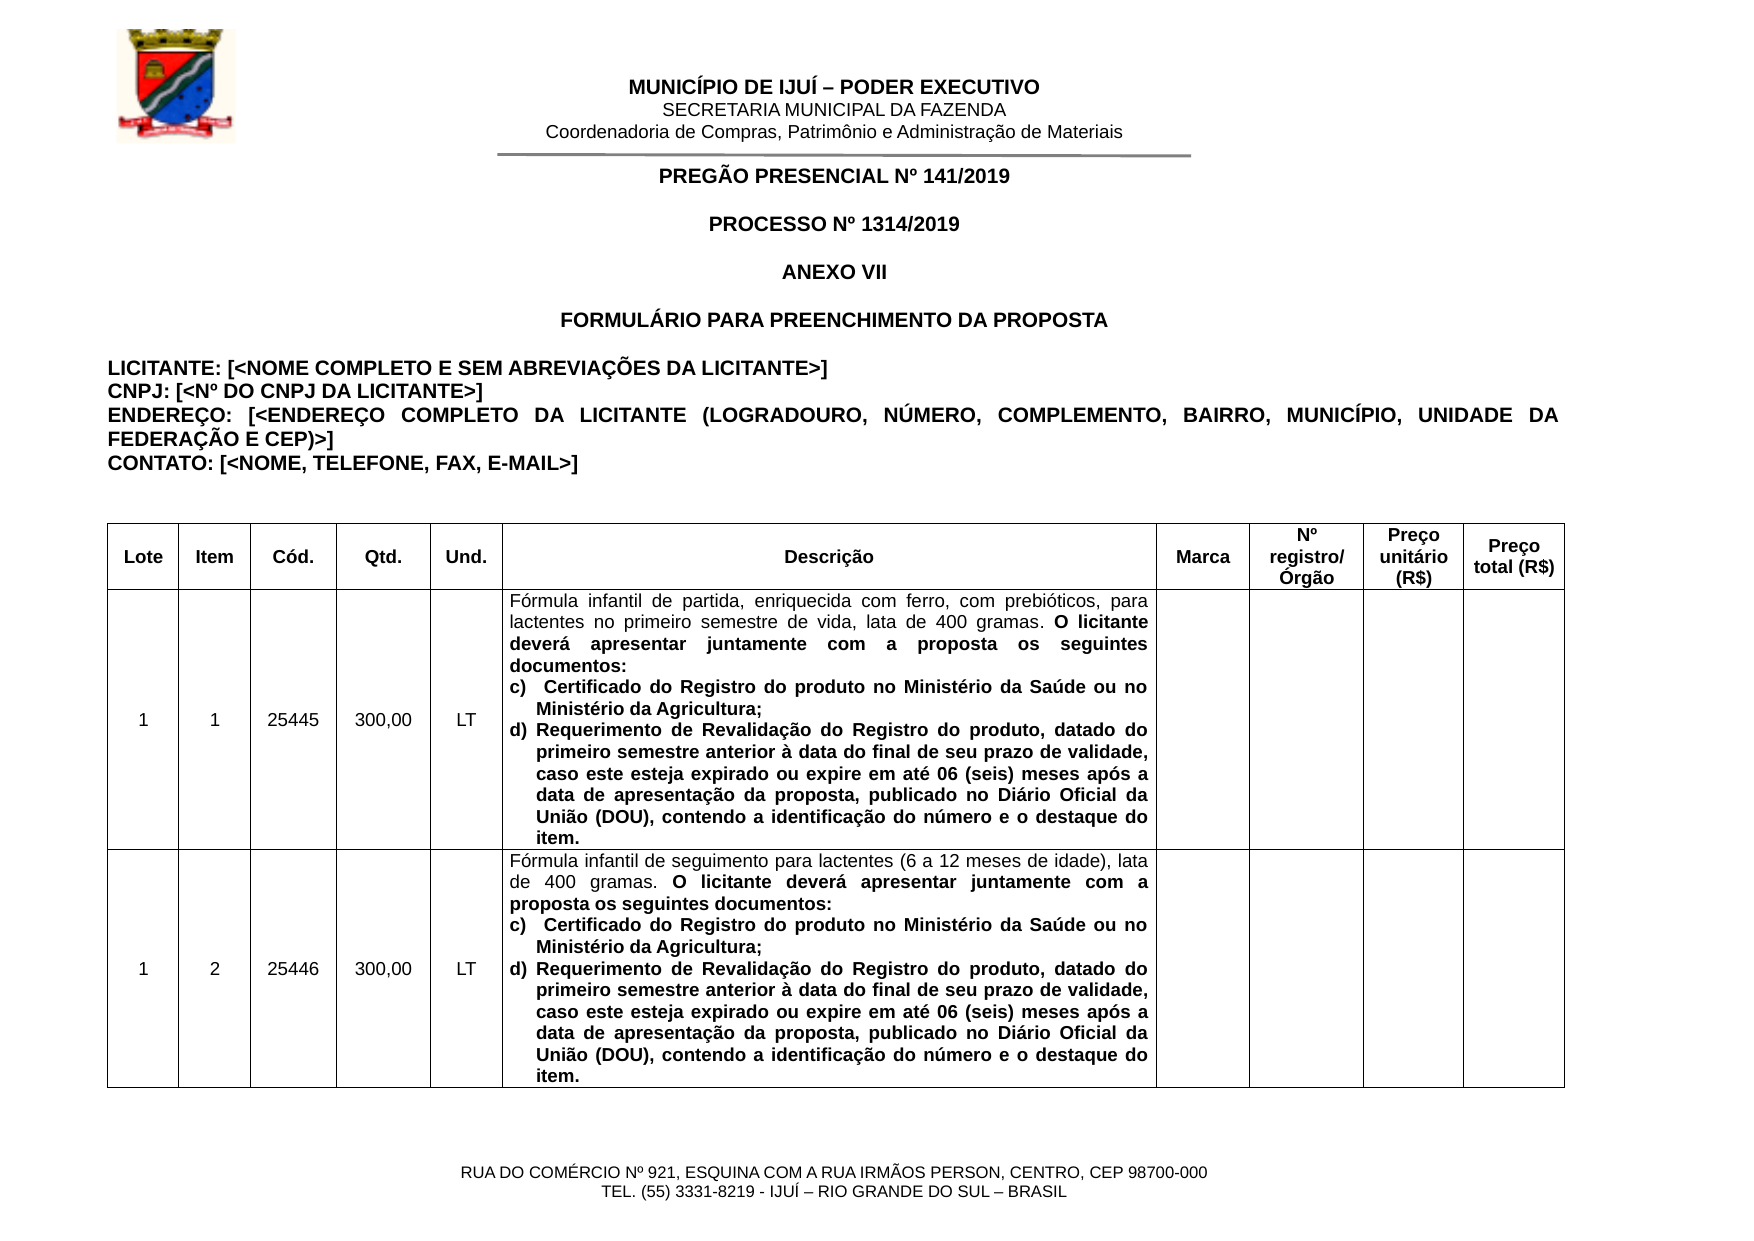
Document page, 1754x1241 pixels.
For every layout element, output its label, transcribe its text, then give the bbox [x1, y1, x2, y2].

table_cell LT [431, 850, 502, 1087]
text LICITANTE: [<NOME COMPLETO E SEM ABREVIAÇÕES DA LICITANTE>] [107, 355, 1561, 379]
text ENDEREÇO: [<ENDEREÇO COMPLETO DA LICITANTE (LOGRADOURO, NÚMERO, COMPLEMENTO, BAIRRO, MUNICÍPIO, UNIDADE DA FEDERAÇÃO E CEP)>] [107, 403, 1561, 451]
table_cell [1250, 850, 1363, 1087]
table_cell [1364, 590, 1463, 848]
text PREGÃO PRESENCIAL Nº 141/2019 [107, 164, 1561, 188]
table_header Marca [1157, 524, 1249, 589]
table_cell [1464, 850, 1564, 1087]
table_header Preço unitário (R$) [1364, 524, 1463, 589]
table_cell 25446 [251, 850, 336, 1087]
table_cell 2 [179, 850, 250, 1087]
table_cell 300,00 [337, 590, 430, 848]
text PROCESSO Nº 1314/2019 [107, 212, 1561, 236]
table_header Nº registro/ Órgão [1250, 524, 1363, 589]
table_header Preço total (R$) [1464, 524, 1564, 589]
table_header Und. [431, 524, 502, 589]
table_cell 1 [179, 590, 250, 848]
table_cell [1464, 590, 1564, 848]
table_cell 25445 [251, 590, 336, 848]
table_cell [1250, 590, 1363, 848]
table_header Qtd. [337, 524, 430, 589]
table_header Lote [108, 524, 178, 589]
table_cell Fórmula infantil de partida, enriquecida com ferro, com prebióticos, para lactentes no primeiro semestre de vida, lata de 400 gramas. O licitante deverá apresentar juntamente com a proposta os seguintes documentos: Certificado do Registro do produto no Ministério da Saúde ou no Ministério da Agricultura; Requerimento de Revalidação do Registro do produto, datado do primeiro semestre anterior à data do final de seu prazo de validade, caso este esteja expirado ou expire em até 06 (seis) meses após a data de apresentação da proposta, publicado no Diário Oficial da União (DOU), contendo a identificação do número e o destaque do item. [503, 590, 1156, 848]
table_cell LT [431, 590, 502, 848]
table_header Descrição [503, 524, 1156, 589]
table_cell Fórmula infantil de seguimento para lactentes (6 a 12 meses de idade), lata de 400 gramas. O licitante deverá apresentar juntamente com a proposta os seguintes documentos: Certificado do Registro do produto no Ministério da Saúde ou no Ministério da Agricultura; Requerimento de Revalidação do Registro do produto, datado do primeiro semestre anterior à data do final de seu prazo de validade, caso este esteja expirado ou expire em até 06 (seis) meses após a data de apresentação da proposta, publicado no Diário Oficial da União (DOU), contendo a identificação do número e o destaque do item. [503, 850, 1156, 1087]
text CNPJ: [<Nº DO CNPJ DA LICITANTE>] [107, 379, 1561, 403]
table_cell 1 [108, 850, 178, 1087]
table_cell 1 [108, 590, 178, 848]
table_cell [1364, 850, 1463, 1087]
table_cell 300,00 [337, 850, 430, 1087]
text ANEXO VII [107, 259, 1561, 283]
table_cell [1157, 850, 1249, 1087]
text FORMULÁRIO PARA PREENCHIMENTO DA PROPOSTA [107, 307, 1561, 331]
table_header Item [179, 524, 250, 589]
text CONTATO: [<NOME, TELEFONE, FAX, E-MAIL>] [107, 451, 1561, 475]
table_cell [1157, 590, 1249, 848]
table_header Cód. [251, 524, 336, 589]
picture [115, 29, 236, 146]
